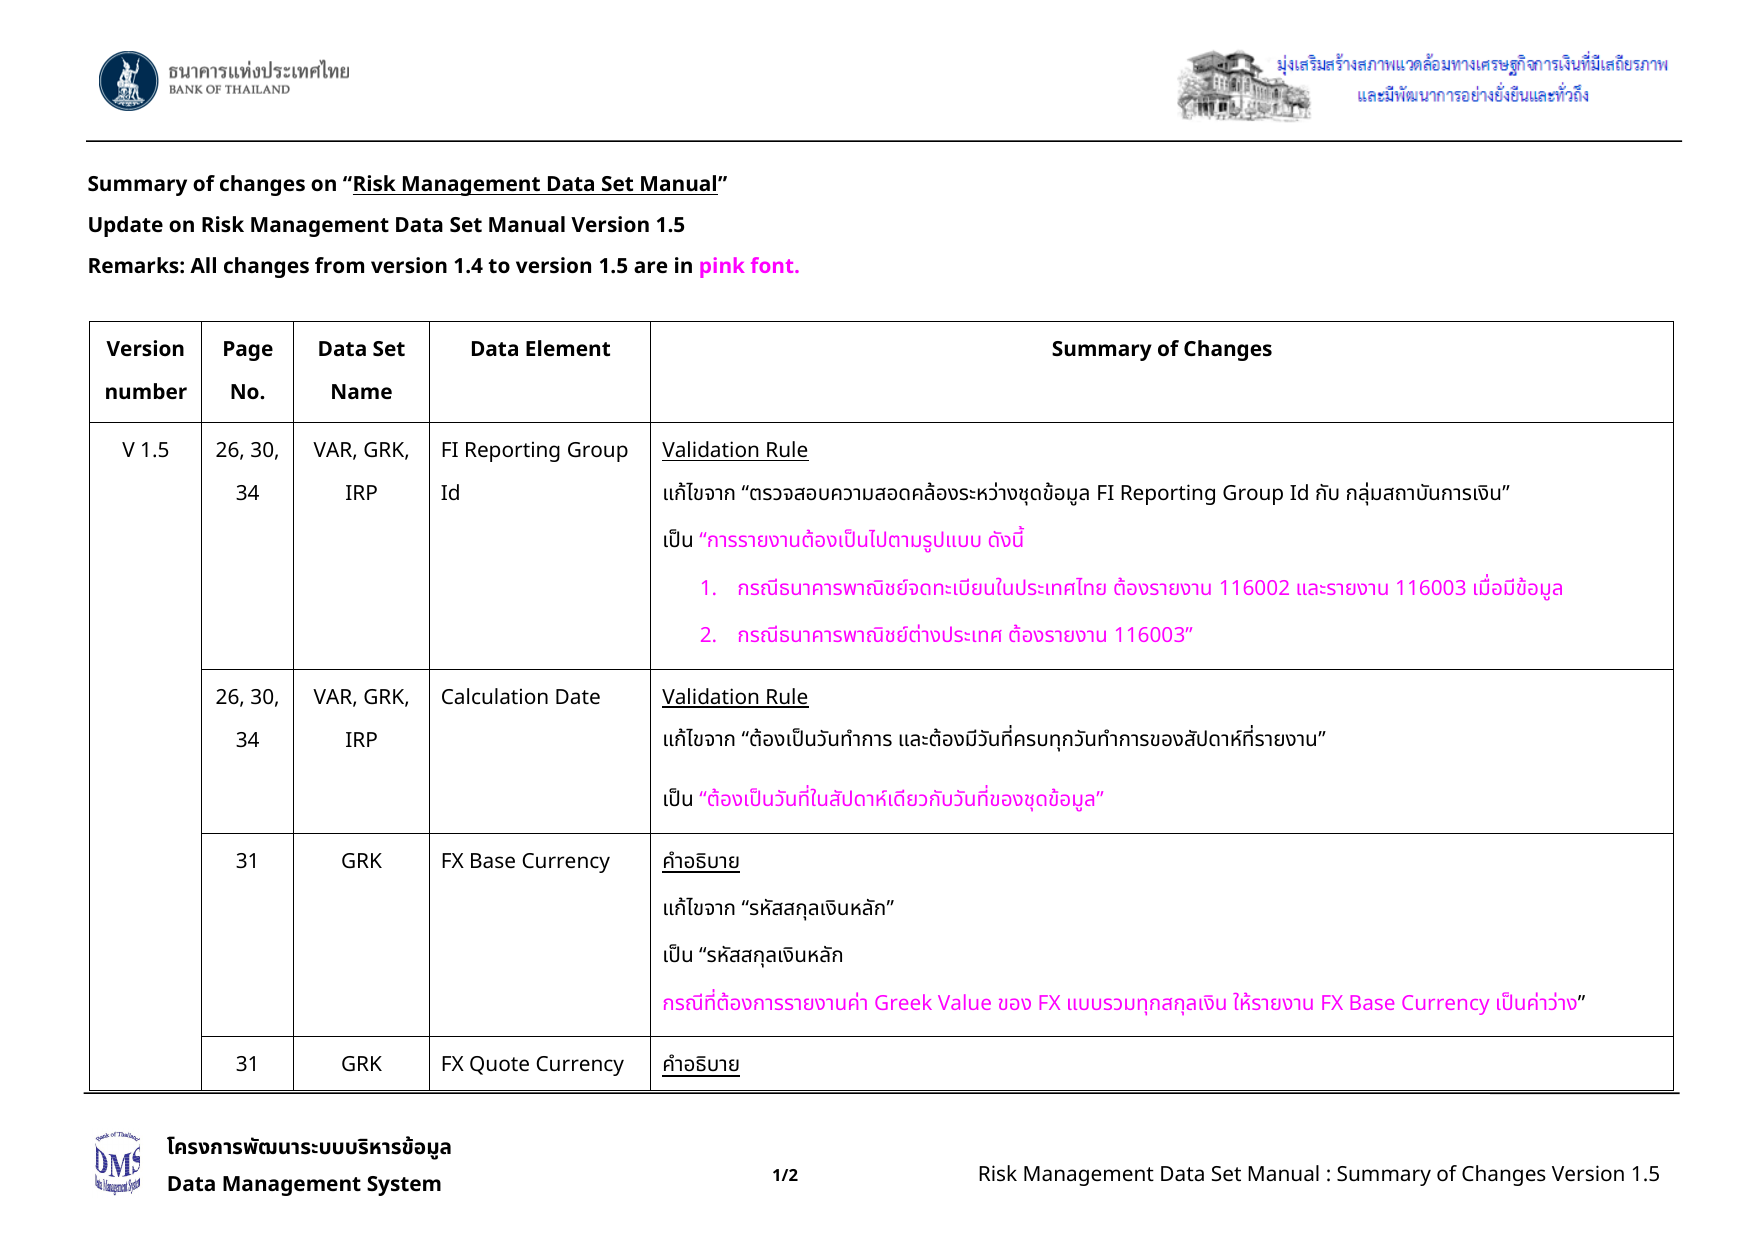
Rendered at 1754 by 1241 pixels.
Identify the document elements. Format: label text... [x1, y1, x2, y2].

table_cell VAR, GRK, IRP [294, 423, 429, 669]
table_header Page No. [202, 322, 293, 422]
table_cell VAR, GRK, IRP [294, 670, 429, 833]
picture [92, 1128, 144, 1198]
table_cell 26, 30, 34 [202, 423, 293, 669]
table_cell 31 [202, 834, 293, 1036]
table_cell GRK [294, 1037, 429, 1089]
title Summary of changes on “Risk Management Data Set Manual” [87, 169, 1687, 198]
table_cell Validation Rule แก้ไขจาก “ต้องเป็นวันทำการ และต้องมีวันที่ครบทุกวันทำการของสัปดาห์ที่รายงาน” เป็น “ต้องเป็นวันที่ในสัปดาห์เดียวกับวันที่ของชุดข้อมูล” [651, 670, 1673, 833]
table_cell FX Base Currency [430, 834, 650, 1036]
table_cell V 1.5 [90, 423, 201, 1089]
table_header Data Set Name [294, 322, 429, 422]
table_header Data Element [430, 322, 650, 422]
table_cell Calculation Date [430, 670, 650, 833]
picture [88, 41, 362, 120]
table_cell คำอธิบาย แก้ไขจาก “รหัสสกุลเงินหลัก” เป็น “รหัสสกุลเงินหลัก กรณีที่ต้องการรายงานค่า Greek Value ของ FX แบบรวมทุกสกุลเงิน ให้รายงาน FX Base Currency เป็นค่าว่าง” [651, 834, 1673, 1036]
text Remarks: All changes from version 1.4 to version 1.5 are in pink font. [87, 251, 1687, 280]
table_cell 26, 30, 34 [202, 670, 293, 833]
table_header Version number [90, 322, 201, 422]
table_cell 31 [202, 1037, 293, 1089]
table_cell FI Reporting Group Id [430, 423, 650, 669]
table_header Summary of Changes [651, 322, 1673, 422]
title Update on Risk Management Data Set Manual Version 1.5 [87, 210, 1687, 239]
table_cell FX Quote Currency [430, 1037, 650, 1089]
table_cell Validation Rule แก้ไขจาก “ตรวจสอบความสอดคล้องระหว่างชุดข้อมูล FI Reporting Group Id กับ กลุ่มสถาบันการเงิน” เป็น “การรายงานต้องเป็นไปตามรูปแบบ ดังนี้ กรณีธนาคารพาณิชย์จดทะเบียนในประเทศไทย ต้องรายงาน 116002 และรายงาน 116003 เมื่อมีข้อมูล กรณีธนาคารพาณิชย์ต่างประเทศ ต้องรายงาน 116003” [651, 423, 1673, 669]
picture [1176, 46, 1672, 125]
table_cell GRK [294, 834, 429, 1036]
